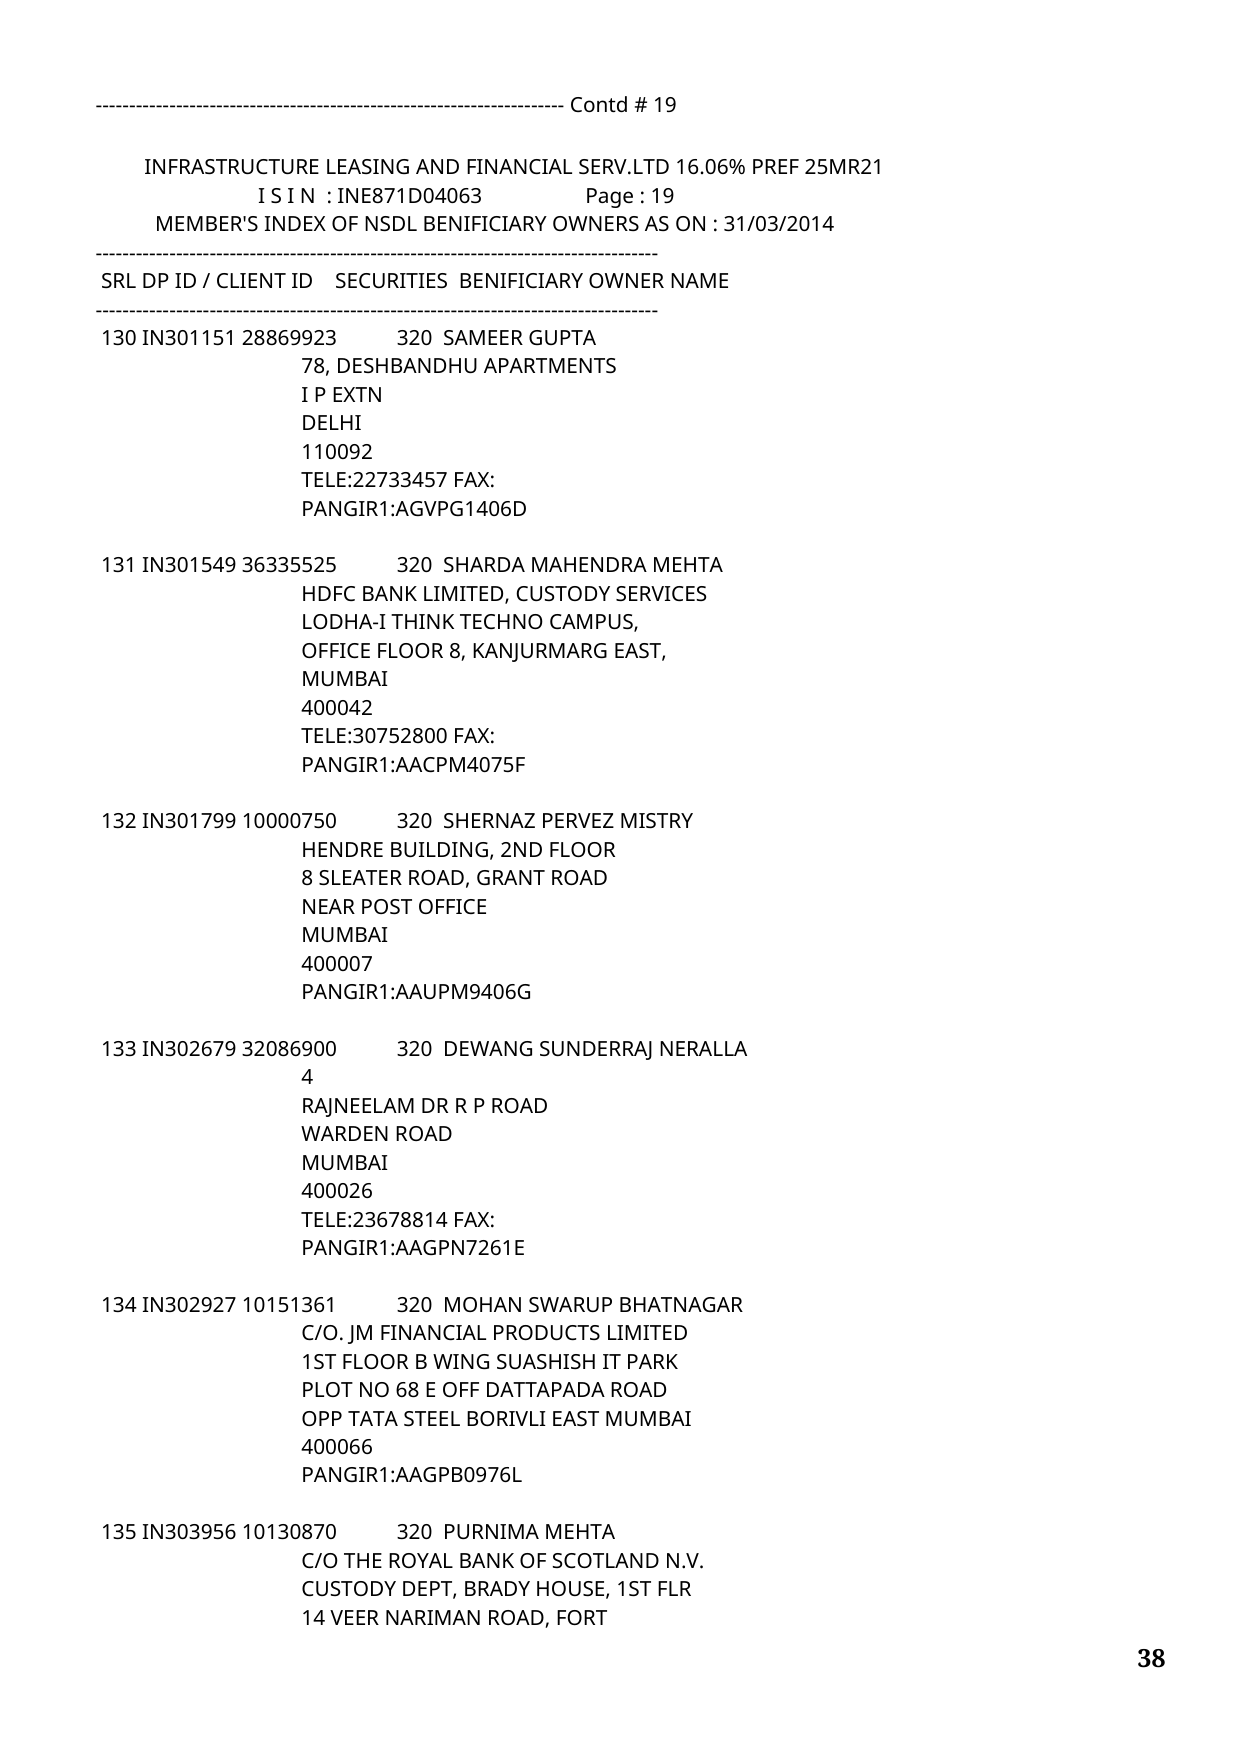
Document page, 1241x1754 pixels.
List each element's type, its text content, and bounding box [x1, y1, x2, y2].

text RAJNEELAM DR R P ROAD [90, 1091, 1165, 1119]
text HENDRE BUILDING, 2ND FLOOR [90, 835, 1165, 863]
text 4 [90, 1062, 1165, 1091]
text INFRASTRUCTURE LEASING AND FINANCIAL SERV.LTD 16.06% PREF 25MR21 [90, 152, 1165, 181]
text ------------------------------------------------------------------------------------ [90, 295, 1165, 323]
text TELE:30752800 FAX: [90, 721, 1165, 750]
text 135 IN303956 10130870 320 PURNIMA MEHTA [90, 1517, 1165, 1546]
text PLOT NO 68 E OFF DATTAPADA ROAD [90, 1375, 1165, 1404]
text 8 SLEATER ROAD, GRANT ROAD [90, 863, 1165, 892]
text TELE:23678814 FAX: [90, 1205, 1165, 1233]
text I P EXTN [90, 380, 1165, 408]
text DELHI [90, 408, 1165, 437]
text C/O. JM FINANCIAL PRODUCTS LIMITED [90, 1318, 1165, 1347]
text MEMBER'S INDEX OF NSDL BENIFICIARY OWNERS AS ON : 31/03/2014 [90, 209, 1165, 238]
text MUMBAI [90, 1148, 1165, 1176]
text MUMBAI [90, 664, 1165, 693]
text PANGIR1:AGVPG1406D [90, 494, 1165, 522]
text C/O THE ROYAL BANK OF SCOTLAND N.V. [90, 1546, 1165, 1574]
text 14 VEER NARIMAN ROAD, FORT [90, 1603, 1165, 1631]
text OPP TATA STEEL BORIVLI EAST MUMBAI [90, 1404, 1165, 1432]
text I S I N : INE871D04063 Page : 19 [90, 181, 1165, 209]
text 132 IN301799 10000750 320 SHERNAZ PERVEZ MISTRY [90, 807, 1165, 835]
text 400042 [90, 693, 1165, 721]
text HDFC BANK LIMITED, CUSTODY SERVICES [90, 579, 1165, 607]
text 133 IN302679 32086900 320 DEWANG SUNDERRAJ NERALLA [90, 1034, 1165, 1062]
text 78, DESHBANDHU APARTMENTS [90, 352, 1165, 380]
text SRL DP ID / CLIENT ID SECURITIES BENIFICIARY OWNER NAME [90, 266, 1165, 295]
text 131 IN301549 36335525 320 SHARDA MAHENDRA MEHTA [90, 551, 1165, 579]
text NEAR POST OFFICE [90, 892, 1165, 920]
text ---------------------------------------------------------------------- Contd # 19 [90, 90, 1165, 152]
text MUMBAI [90, 920, 1165, 949]
text WARDEN ROAD [90, 1119, 1165, 1148]
text 1ST FLOOR B WING SUASHISH IT PARK [90, 1347, 1165, 1375]
text 130 IN301151 28869923 320 SAMEER GUPTA [90, 323, 1165, 352]
text PANGIR1:AAUPM9406G [90, 977, 1165, 1006]
text CUSTODY DEPT, BRADY HOUSE, 1ST FLR [90, 1574, 1165, 1603]
text 400007 [90, 949, 1165, 977]
text TELE:22733457 FAX: [90, 465, 1165, 494]
text OFFICE FLOOR 8, KANJURMARG EAST, [90, 636, 1165, 664]
text PANGIR1:AAGPB0976L [90, 1461, 1165, 1489]
text 110092 [90, 437, 1165, 465]
text PANGIR1:AAGPN7261E [90, 1233, 1165, 1262]
text 400026 [90, 1176, 1165, 1205]
text 134 IN302927 10151361 320 MOHAN SWARUP BHATNAGAR [90, 1290, 1165, 1318]
text 400066 [90, 1432, 1165, 1461]
text ------------------------------------------------------------------------------------ [90, 238, 1165, 266]
text LODHA-I THINK TECHNO CAMPUS, [90, 607, 1165, 636]
text PANGIR1:AACPM4075F [90, 750, 1165, 778]
